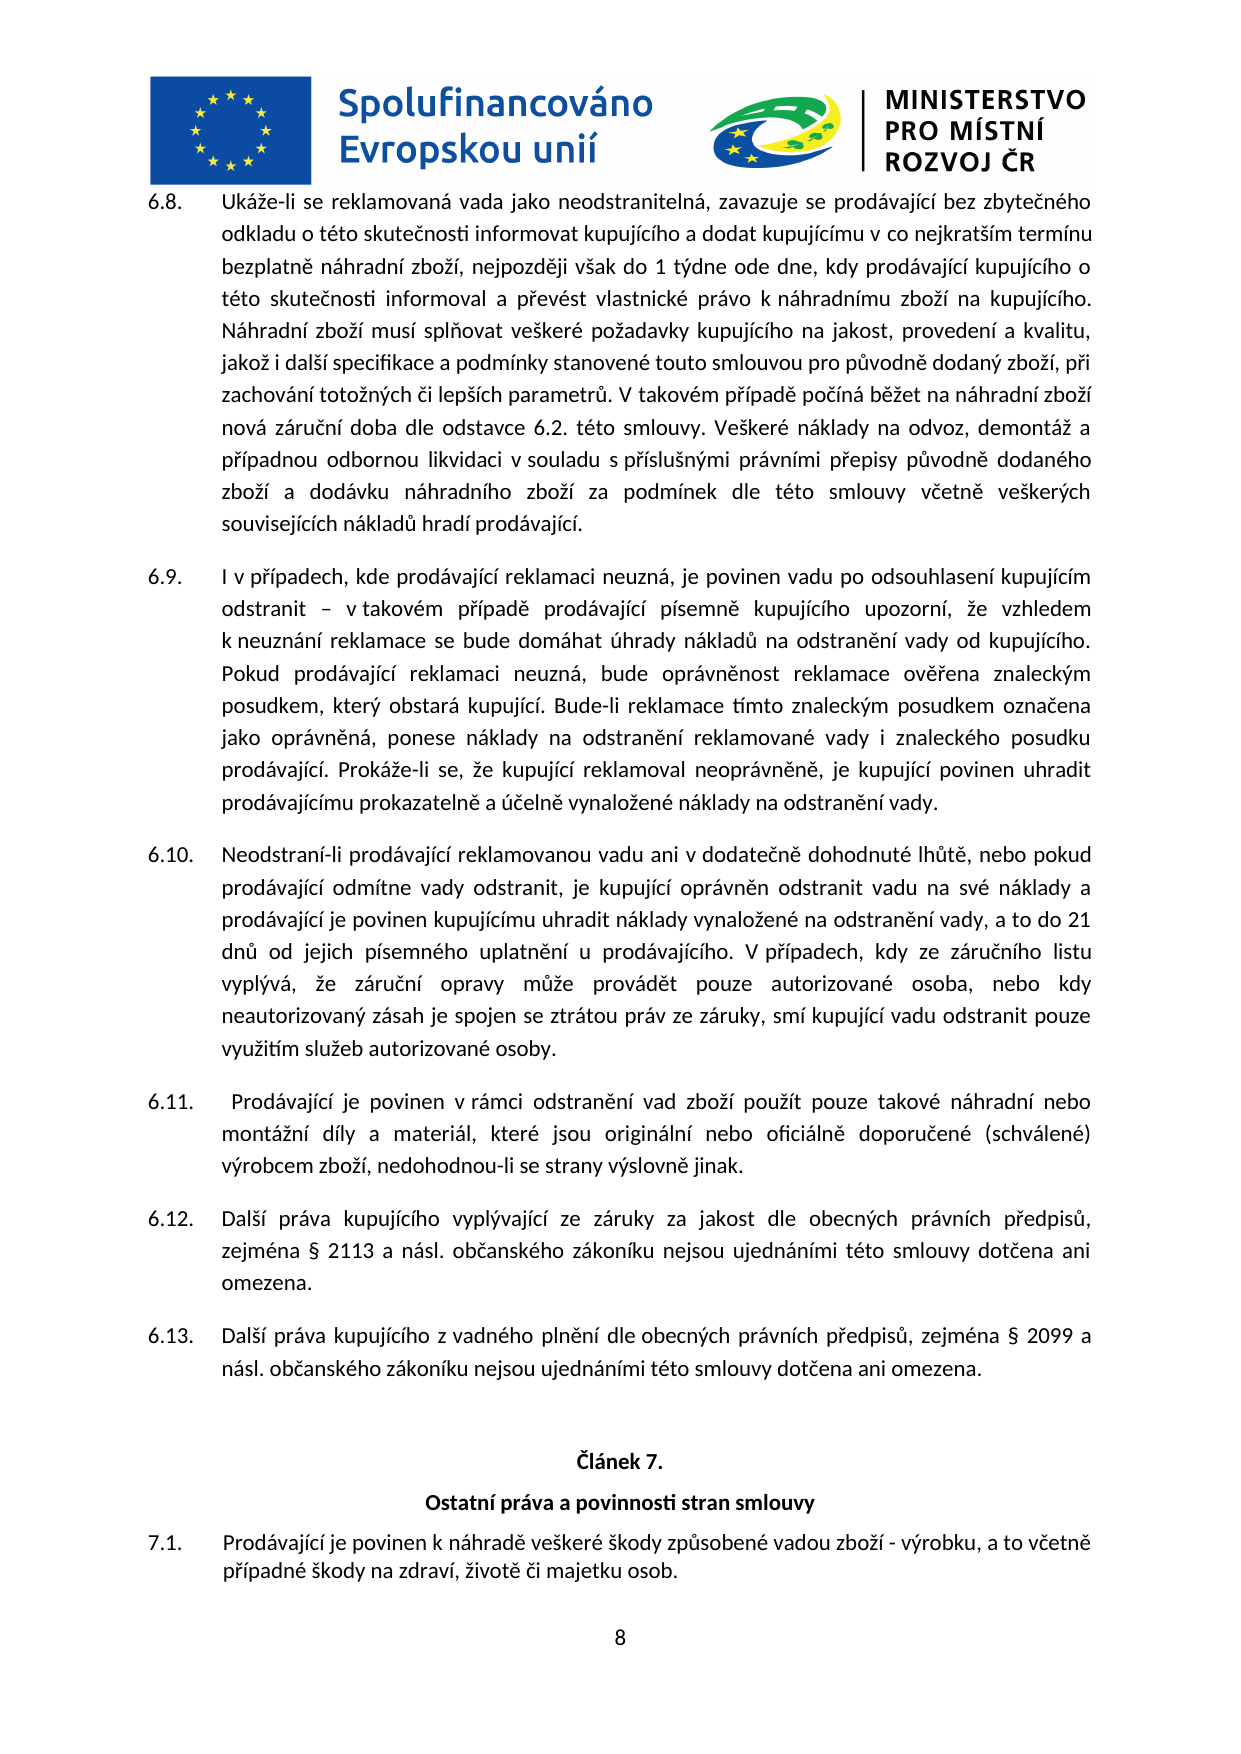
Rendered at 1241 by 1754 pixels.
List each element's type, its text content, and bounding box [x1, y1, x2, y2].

list Další práva kupujícího vyplývající ze záruky za jakost dle obecných právních předpisů, zejména § 2113 a násl. občanského zákoníku nejsou ujednáními této smlouvy dotčena ani omezena. [148, 1204, 1093, 1297]
picture [147, 73, 1093, 188]
list I v případech, kde prodávající reklamaci neuzná, je povinen vadu po odsouhlasení kupujícím odstranit – v takovém případě prodávající písemně kupujícího upozorní, že vzhledem k neuznání reklamace se bude domáhat úhrady nákladů na odstranění vady od kupujícího. Pokud prodávající reklamaci neuzná, bude oprávněnost reklamace ověřena znaleckým posudkem, který obstará kupující. Bude-li reklamace tímto znaleckým posudkem označena jako oprávněná, ponese náklady na odstranění reklamované vady i znaleckého posudku prodávající. Prokáže-li se, že kupující reklamoval neoprávněně, je kupující povinen uhradit prodávajícímu prokazatelně a účelně vynaložené náklady na odstranění vady. [148, 562, 1093, 816]
list Neodstraní-li prodávající reklamovanou vadu ani v dodatečně dohodnuté lhůtě, nebo pokud prodávající odmítne vady odstranit, je kupující oprávněn odstranit vadu na své náklady a prodávající je povinen kupujícímu uhradit náklady vynaložené na odstranění vady, a to do 21 dnů od jejich písemného uplatnění u prodávajícího. V případech, kdy ze záručního listu vyplývá, že záruční opravy může provádět pouze autorizované osoba, nebo kdy neautorizovaný zásah je spojen se ztrátou práv ze záruky, smí kupující vadu odstranit pouze využitím služeb autorizované osoby. [148, 841, 1093, 1062]
list Ukáže-li se reklamovaná vada jako neodstranitelná, zavazuje se prodávající bez zbytečného odkladu o této skutečnosti informovat kupujícího a dodat kupujícímu v co nejkratším termínu bezplatně náhradní zboží, nejpozději však do 1 týdne ode dne, kdy prodávající kupujícího o této skutečnosti informoval a převést vlastnické právo k náhradnímu zboží na kupujícího. Náhradní zboží musí splňovat veškeré požadavky kupujícího na jakost, provedení a kvalitu, jakož i další specifikace a podmínky stanovené touto smlouvou pro původně dodaný zboží, při zachování totožných či lepších parametrů. V takovém případě počíná běžet na náhradní zboží nová záruční doba dle odstavce 6.2. této smlouvy. Veškeré náklady na odvoz, demontáž a případnou odbornou likvidaci v souladu s příslušnými právními přepisy původně dodaného zboží a dodávku náhradního zboží za podmínek dle této smlouvy včetně veškerých souvisejících nákladů hradí prodávající. [148, 188, 1093, 537]
list Prodávající je povinen k náhradě veškeré škody způsobené vadou zboží - výrobku, a to včetně případné škody na zdraví, životě či majetku osob. [148, 1528, 1093, 1584]
list Další práva kupujícího z vadného plnění dle obecných právních předpisů, zejména § 2099 a násl. občanského zákoníku nejsou ujednáními této smlouvy dotčena ani omezena. [148, 1322, 1093, 1382]
text Článek 7. [148, 1447, 1093, 1475]
text Ostatní práva a povinnosti stran smlouvy [148, 1488, 1093, 1516]
list Prodávající je povinen v rámci odstranění vad zboží použít pouze takové náhradní nebo montážní díly a materiál, které jsou originální nebo oficiálně doporučené (schválené) výrobcem zboží, nedohodnou-li se strany výslovně jinak. [148, 1087, 1093, 1179]
